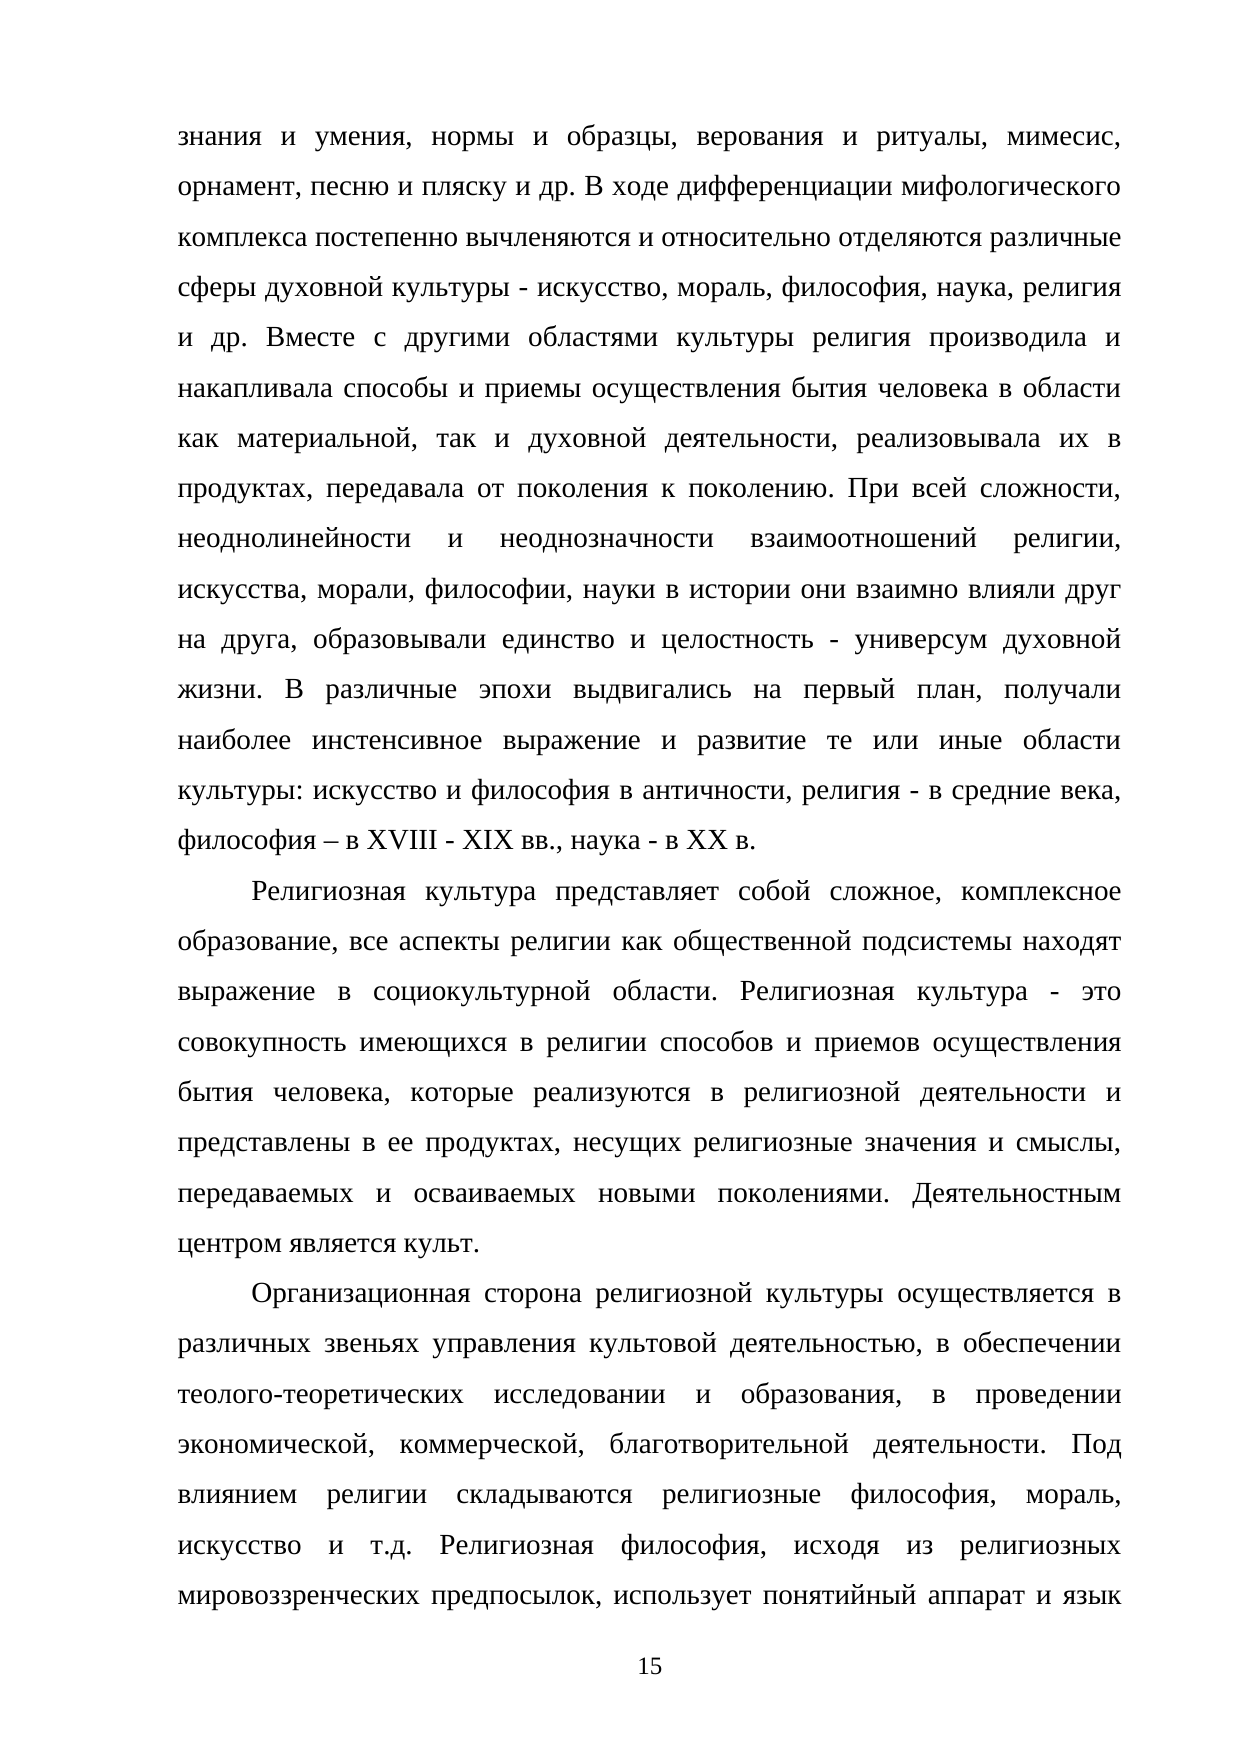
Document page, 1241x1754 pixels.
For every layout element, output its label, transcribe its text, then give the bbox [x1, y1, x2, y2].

text Религиозная культура представляет собой сложное, комплексное образование, все аспекты религии как общественной подсистемы находят выражение в социокультурной области. Религиозная культура - это совокупность имеющихся в религии способов и приемов осуществления бытия человека, которые реализуются в религиозной деятельности и представлены в ее продуктах, несущих религиозные значения и смыслы, передаваемых и осваиваемых новыми поколениями. Деятельностным центром является культ. [177, 873, 1122, 1258]
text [177, 118, 1122, 856]
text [177, 1275, 1122, 1611]
